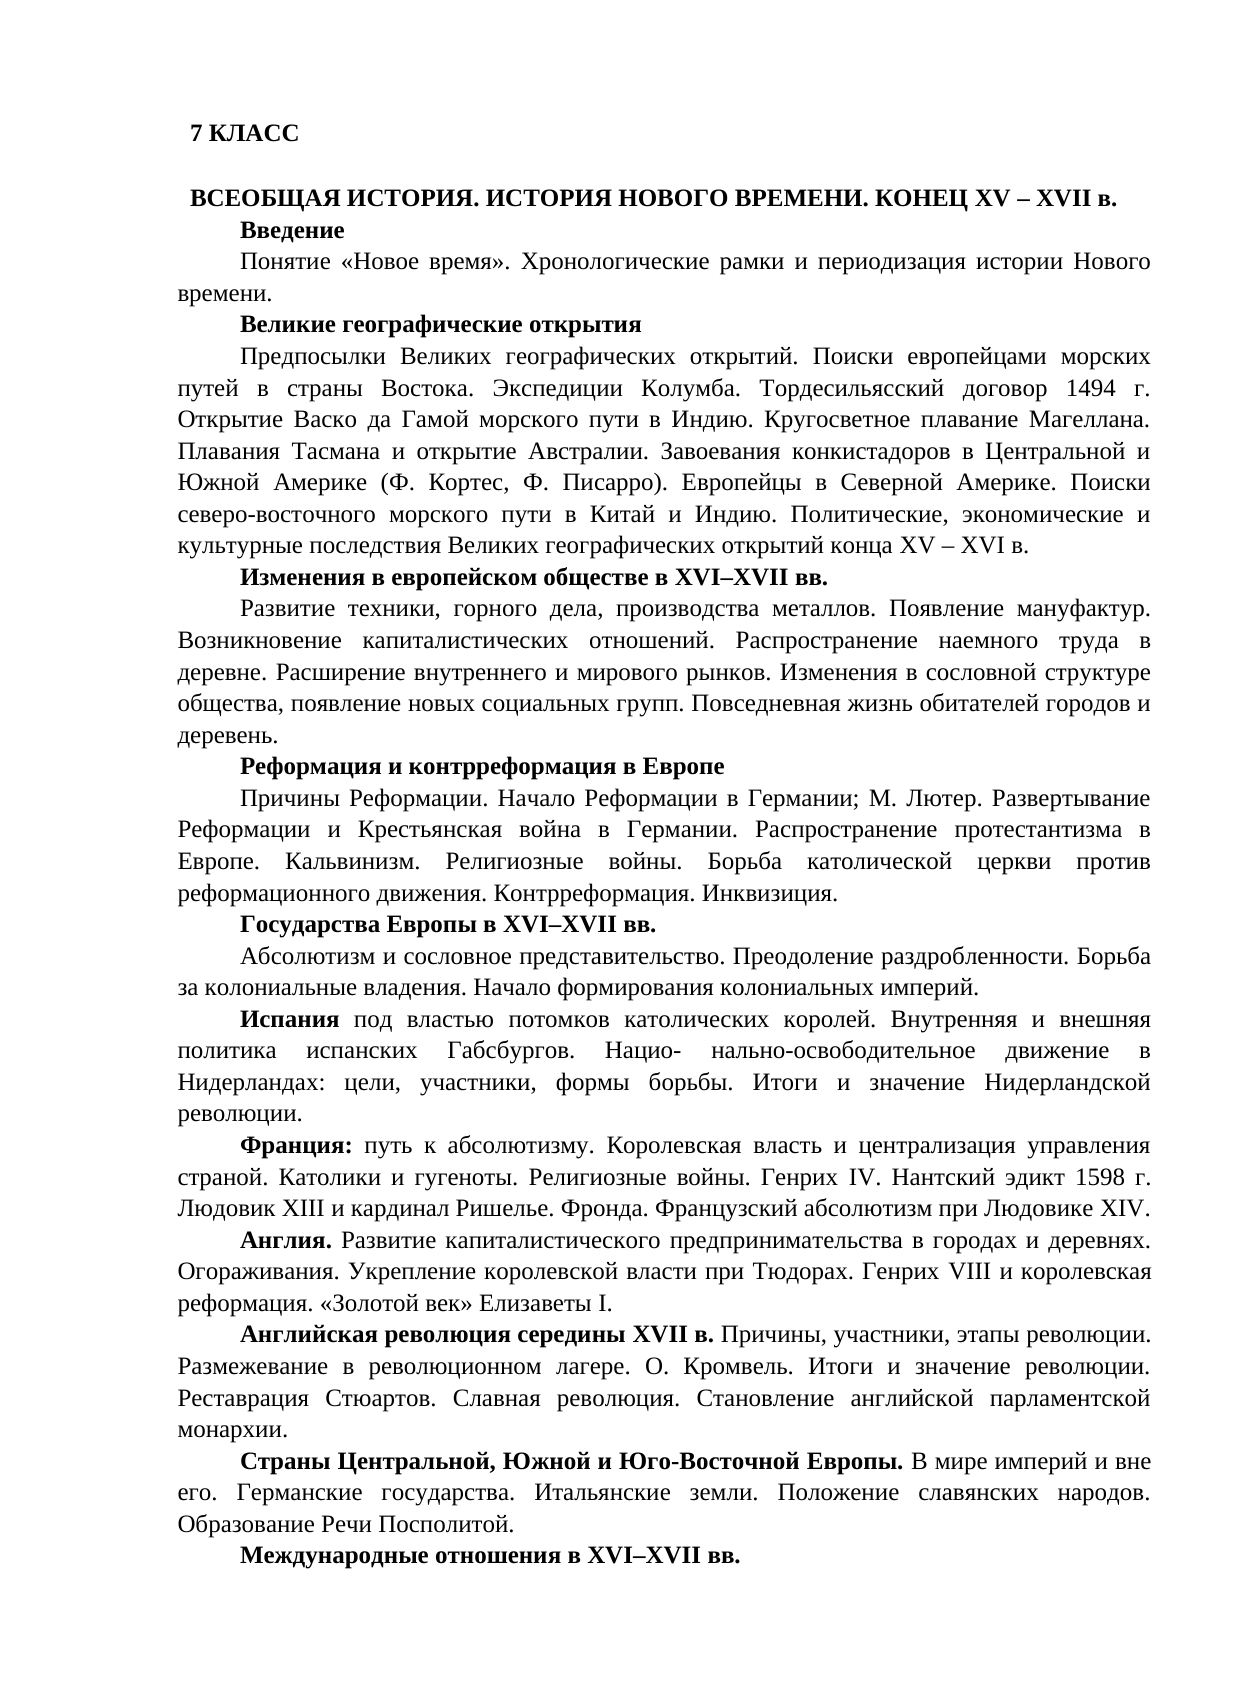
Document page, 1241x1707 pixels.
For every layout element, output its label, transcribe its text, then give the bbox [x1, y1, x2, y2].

text Развитие техники, горного дела, производства металлов. Появление мануфактур. Возникновение капиталистических отношений. Распространение наемного труда в деревне. Расширение внутреннего и мирового рынков. Изменения в сословной структуре общества, появление новых социальных групп. Повседневная жизнь обитателей городов и деревень. [177, 593, 1152, 748]
text 7 КЛАСС [190, 118, 1152, 147]
text Государства Европы в XVI–XVII вв. [177, 909, 1152, 938]
text Предпосылки Великих географических открытий. Поиски европейцами морских путей в страны Востока. Экспедиции Колумба. Тордесильясский договор 1494 г. Открытие Васко да Гамой морского пути в Индию. Кругосветное плавание Магеллана. Плавания Тасмана и открытие Австралии. Завоевания конкистадоров в Центральной и Южной Америке (Ф. Кортес, Ф. Писарро). Европейцы в Северной Америке. Поиски северо-восточного морского пути в Китай и Индию. Политические, экономические и культурные последствия Великих географических открытий конца XV – XVI в. [177, 341, 1152, 559]
text Франция: путь к абсолютизму. Королевская власть и централизация управления страной. Католики и гугеноты. Религиозные войны. Генрих IV. Нантский эдикт 1598 г. Людовик XIII и кардинал Ришелье. Фронда. Французский абсолютизм при Людовике XIV. [177, 1130, 1152, 1222]
text Понятие «Новое время». Хронологические рамки и периодизация истории Нового времени. [177, 246, 1152, 307]
text Международные отношения в XVI–XVII вв. [177, 1540, 1152, 1569]
text Введение [177, 215, 1152, 243]
text Реформация и контрреформация в Европе [177, 751, 1152, 780]
text Английская революция середины XVII в. Причины, участники, этапы революции. Размежевание в революционном лагере. О. Кромвель. Итоги и значение революции. Реставрация Стюартов. Славная революция. Становление английской парламентской монархии. [177, 1319, 1152, 1443]
text Изменения в европейском обществе в XVI–XVII вв. [177, 562, 1152, 591]
text Испания под властью потомков католических королей. Внутренняя и внешняя политика испанских Габсбургов. Нацио- нально-освободительное движение в Нидерландах: цели, участники, формы борьбы. Итоги и значение Нидерландской революции. [177, 1004, 1152, 1127]
text ВСЕОБЩАЯ ИСТОРИЯ. ИСТОРИЯ НОВОГО ВРЕМЕНИ. КОНЕЦ XV – XVII в. [190, 183, 1152, 212]
text Причины Реформации. Начало Реформации в Германии; М. Лютер. Развертывание Реформации и Крестьянская война в Германии. Распространение протестантизма в Европе. Кальвинизм. Религиозные войны. Борьба католической церкви против реформационного движения. Контрреформация. Инквизиция. [177, 783, 1152, 906]
text Абсолютизм и сословное представительство. Преодоление раздробленности. Борьба за колониальные владения. Начало формирования колониальных империй. [177, 941, 1152, 1001]
text Страны Центральной, Южной и Юго-Восточной Европы. В мире империй и вне его. Германские государства. Итальянские земли. Положение славянских народов. Образование Речи Посполитой. [177, 1446, 1152, 1538]
text Великие географические открытия [177, 309, 1152, 338]
text Англия. Развитие капиталистического предпринимательства в городах и деревнях. Огораживания. Укрепление королевской власти при Тюдорах. Генрих VIII и королевская реформация. «Золотой век» Елизаветы I. [177, 1225, 1152, 1317]
